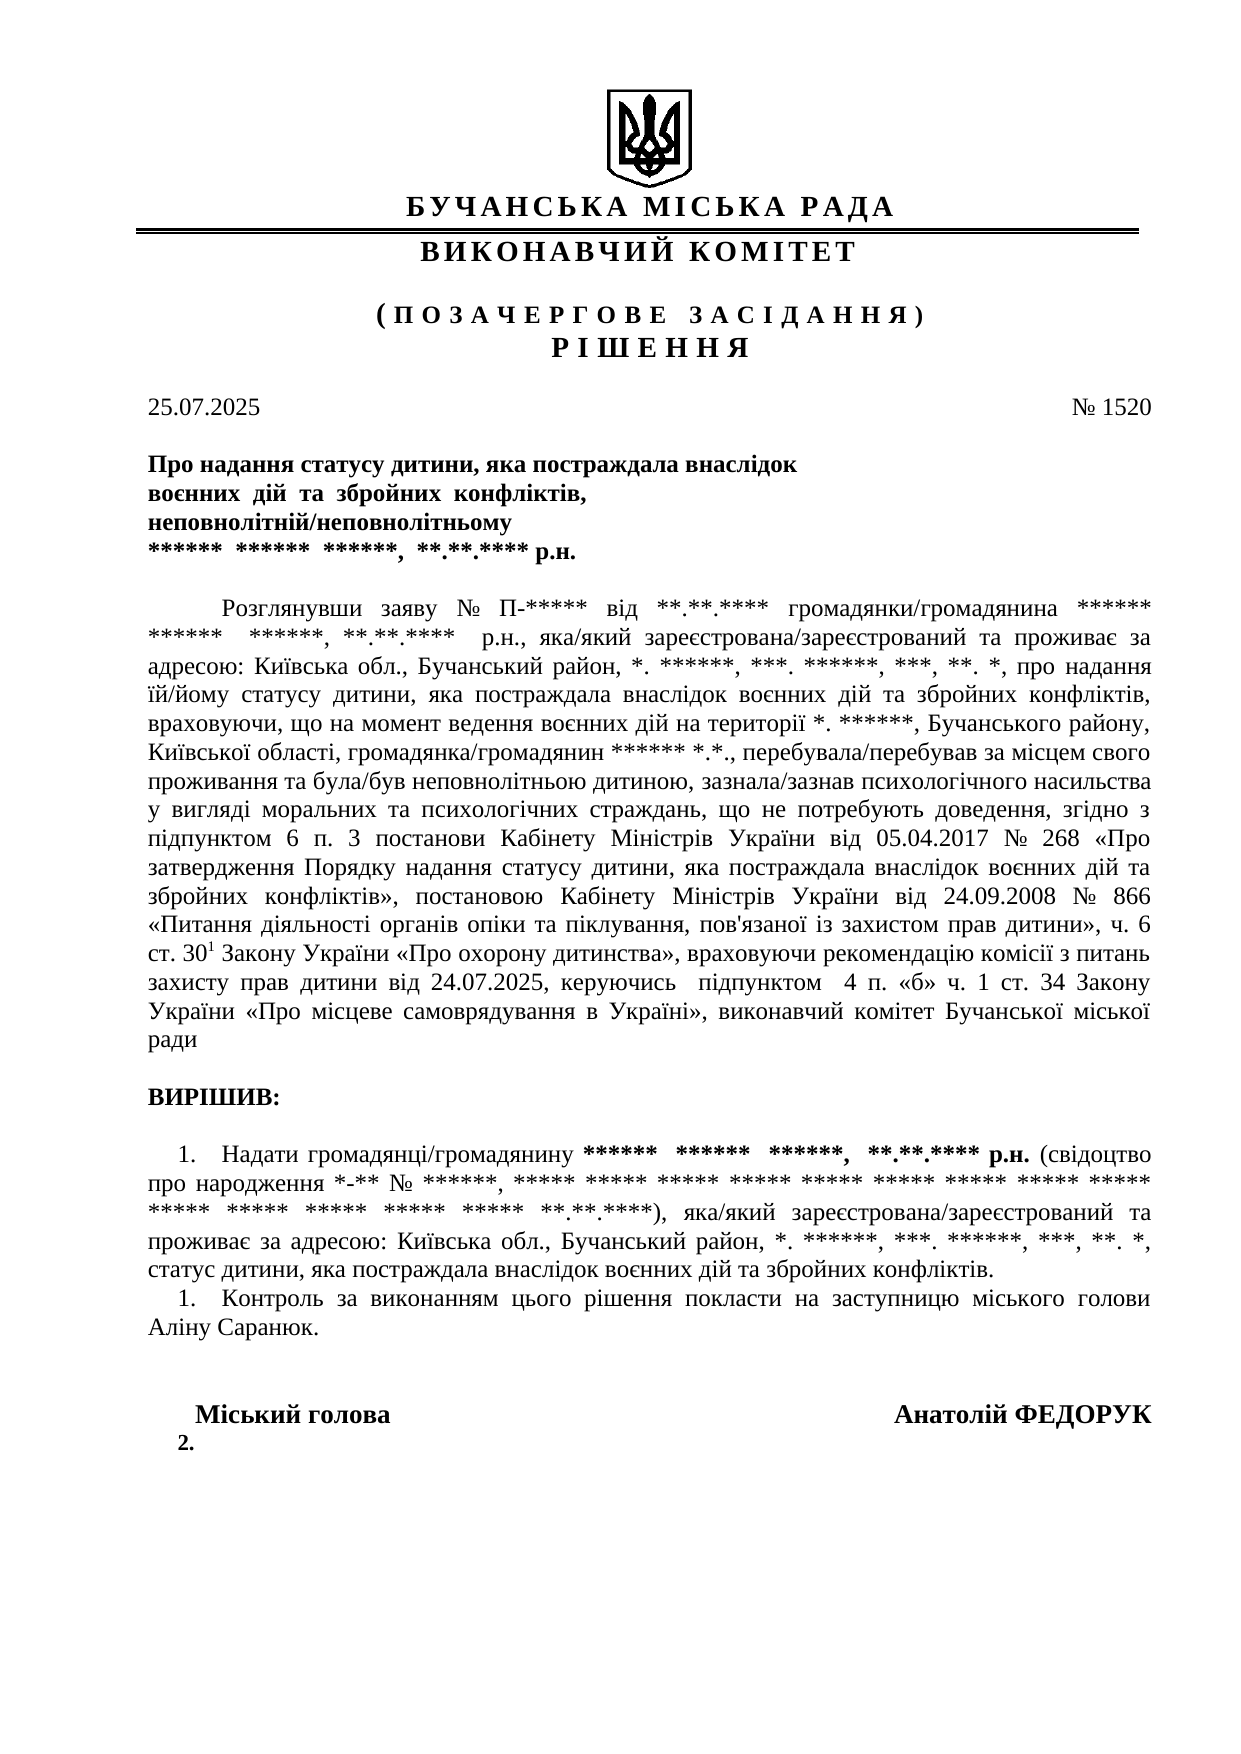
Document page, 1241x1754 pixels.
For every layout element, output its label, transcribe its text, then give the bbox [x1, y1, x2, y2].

text Про надання статусу дитини, яка постраждала внаслідок воєнних дій та збройних конфліктів, неповнолітній/неповнолітньому [148, 449, 812, 536]
table_header 25.07.2025 [136, 392, 649, 421]
list Надати громадянці/громадянину ****** ****** ******, **.**.**** р.н. (свідоцтво про народження *-** № ******, ***** ***** ***** ***** ***** ***** ***** ***** ***** ***** ***** ***** ***** ***** **.**.****), яка/який зареєстрована/зареєстрований та проживає за адресою: Київська обл., Бучанський район, *. ******, ***. ******, ***, **. *, статус дитини, яка постраждала внаслідок воєнних дій та збройних конфліктів. [148, 1139, 1152, 1283]
text БУЧАНСЬКА МІСЬКА РАДА [148, 189, 1152, 223]
text РІШЕННЯ [148, 330, 1152, 363]
table_header ВИКОНАВЧИЙ КОМІТЕТ [136, 234, 1139, 296]
table_header Анатолій ФЕДОРУК [650, 1398, 1163, 1429]
text ВИРІШИВ: [148, 1082, 1152, 1111]
text Розглянувши заяву № П-***** від **.**.**** громадянки/громадянина ****** ****** ******, **.**.**** р.н., яка/який зареєстрована/зареєстрований та проживає за адресою: Київська обл., Бучанський район, *. ******, ***. ******, ***, **. *, про надання їй/йому статусу дитини, яка постраждала внаслідок воєнних дій та збройних конфліктів, враховуючи, що на момент ведення воєнних дій на території *. ******, Бучанського району, Київської області, громадянка/громадянин ****** *.*., перебувала/перебував за місцем свого проживання та була/був неповнолітньою дитиною, зазнала/зазнав психологічного насильства у вигляді моральних та психологічних страждань, що не потребують доведення, згідно з підпунктом 6 п. 3 постанови Кабінету Міністрів України від 05.04.2017 № 268 «Про затвердження Порядку надання статусу дитини, яка постраждала внаслідок воєнних дій та збройних конфліктів», постановою Кабінету Міністрів України від 24.09.2008 № 866 «Питання діяльності органів опіки та піклування, пов'язаної із захистом прав дитини», ч. 6 ст. 301 Закону України «Про охорону дитинства», враховуючи рекомендацію комісії з питань захисту прав дитини від 24.07.2025, керуючись підпунктом 4 п. «б» ч. 1 ст. 34 Закону України «Про місцеве самоврядування в Україні», виконавчий комітет Бучанської міської ради [148, 593, 1152, 1053]
text (ПОЗАЧЕРГОВЕ ЗАСІДАННЯ) [148, 296, 1152, 330]
text ****** ****** ******, **.**.**** р.н. [148, 536, 812, 564]
picture [605, 88, 694, 189]
list Контроль за виконанням цього рішення покласти на заступницю міського голови Аліну Саранюк. [148, 1283, 1152, 1341]
table_header Міський голова [136, 1398, 649, 1429]
table_header № 1520 [650, 392, 1163, 421]
